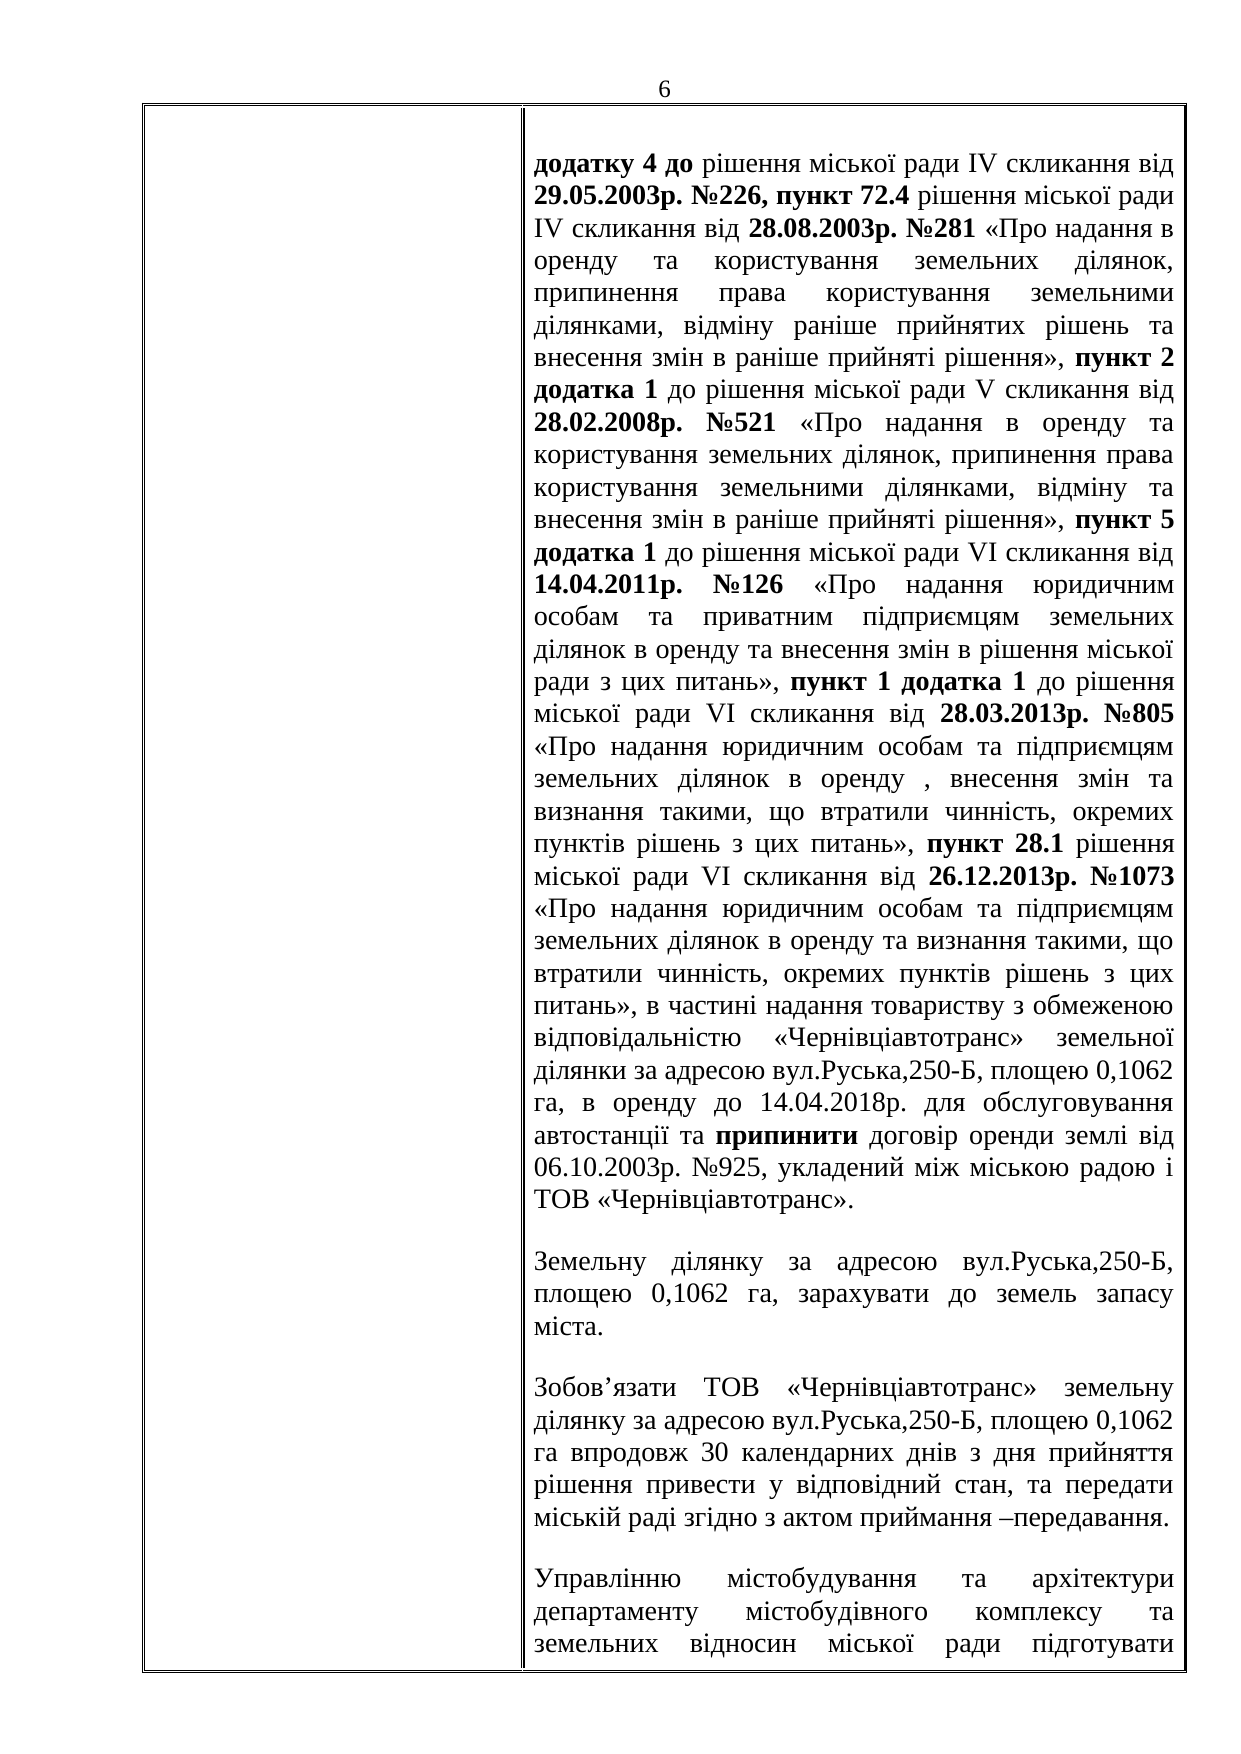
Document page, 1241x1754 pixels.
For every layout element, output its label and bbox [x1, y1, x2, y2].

table_header [145, 104, 523, 1670]
table_header [523, 106, 1184, 1670]
